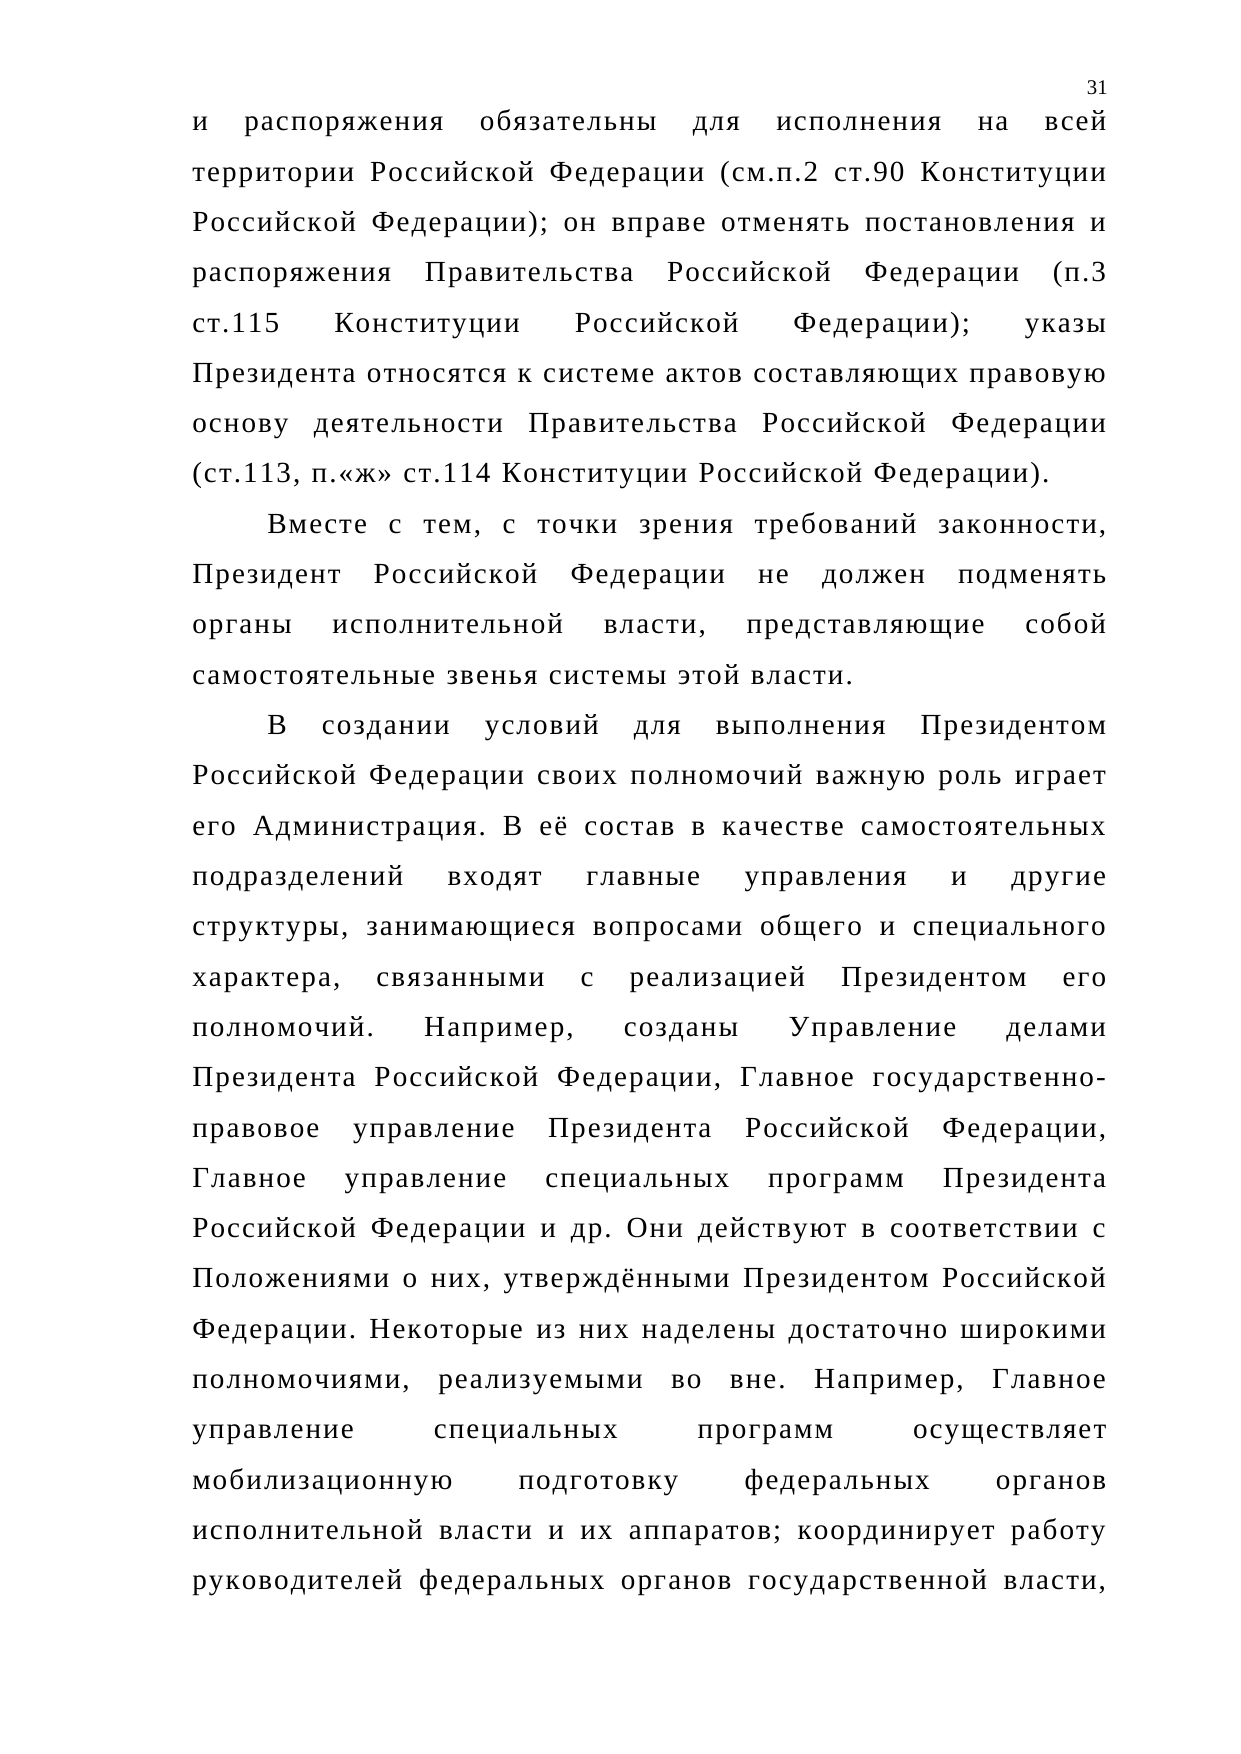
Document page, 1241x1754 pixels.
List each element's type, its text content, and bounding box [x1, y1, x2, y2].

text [192, 707, 1107, 1596]
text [192, 103, 1107, 489]
text Вместе с тем, с точки зрения требований законности, Президент Российской Федерации не должен подменять органы исполнительной власти, представляющие собой самостоятельные звенья системы этой власти. [192, 506, 1107, 690]
